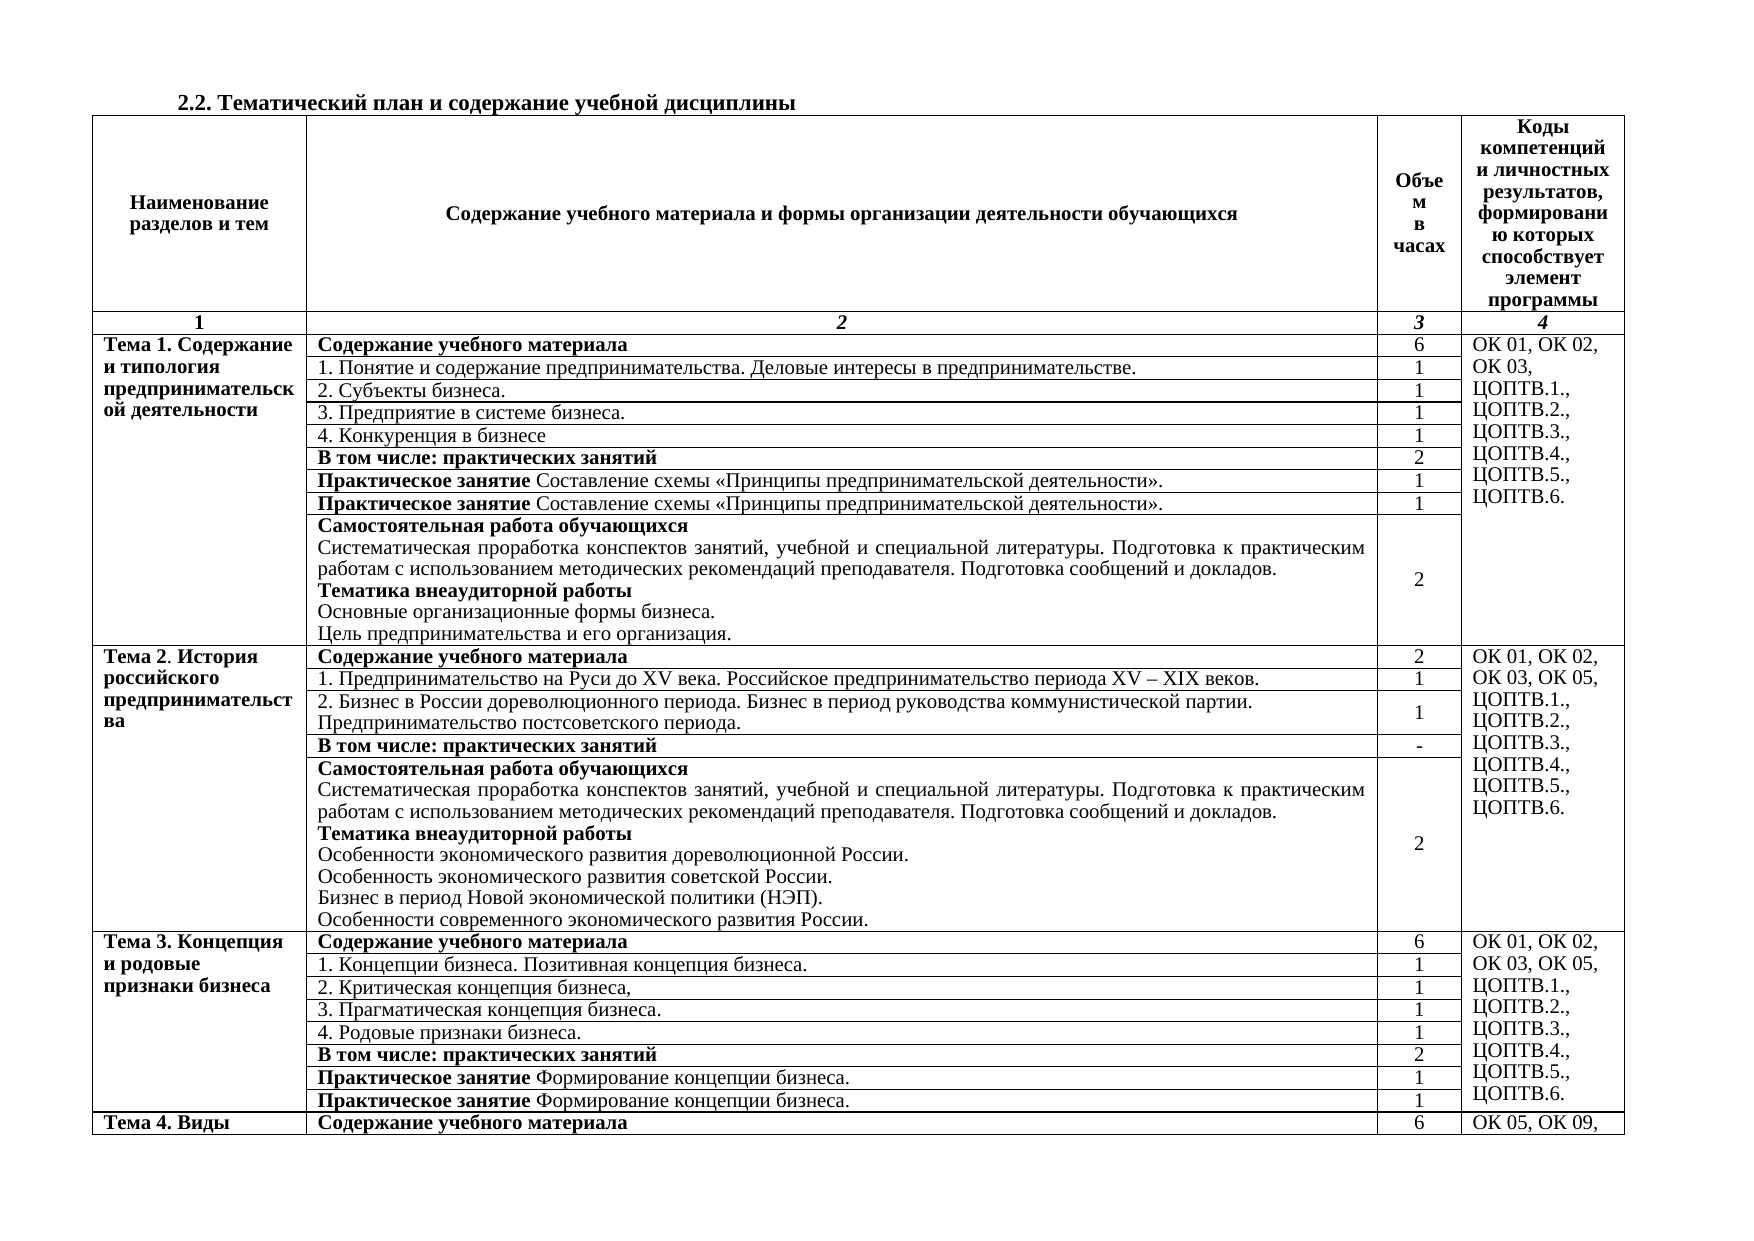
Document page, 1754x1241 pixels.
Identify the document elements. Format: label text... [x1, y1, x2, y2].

table_cell 3 [1378, 312, 1461, 333]
table_cell 1 [1378, 403, 1461, 424]
table_cell 1 [1378, 493, 1461, 514]
table_cell 1 [93, 312, 306, 333]
table_cell 6 [1378, 335, 1461, 356]
table_cell 1 [1378, 954, 1461, 976]
table_cell 1. Предпринимательство на Руси до XV века. Российское предпринимательство периода XV – XIX веков. [307, 669, 1377, 690]
table_cell В том числе: практических занятий [307, 1045, 1377, 1066]
table_cell В том числе: практических занятий [307, 448, 1377, 469]
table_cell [93, 1113, 306, 1134]
table_cell 1 [1378, 1022, 1461, 1044]
table_cell 2. Критическая концепция бизнеса, [307, 977, 1377, 998]
table_cell 2 [1378, 758, 1461, 931]
table_cell 2 [1378, 448, 1461, 469]
table_cell 1 [1378, 1067, 1461, 1089]
table_cell Самостоятельная работа обучающихся Систематическая проработка конспектов занятий, учебной и специальной литературы. Подготовка к практическим работам с использованием методических рекомендаций преподавателя. Подготовка сообщений и докладов. Тематика внеаудиторной работы Особенности экономического развития дореволюционной России. Особенность экономического развития советской России. Бизнес в период Новой экономической политики (НЭП). Особенности современного экономического развития России. [307, 758, 1377, 931]
table_cell ОК 01, ОК 02, ОК 03, ОК 05, ЦОПТВ.1., ЦОПТВ.2., ЦОПТВ.3., ЦОПТВ.4., ЦОПТВ.5., ЦОПТВ.6. [1462, 932, 1624, 1111]
table_header Объем в часах [1378, 116, 1461, 311]
table_cell 6 [1378, 932, 1461, 953]
table_cell 1 [1378, 380, 1461, 401]
table_header Коды компетенций и личностных результатов, формированию которых способствует элемент программы [1462, 116, 1624, 311]
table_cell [1462, 1113, 1624, 1134]
table_cell 1 [1378, 425, 1461, 447]
table_cell 1 [1378, 1090, 1461, 1111]
table_cell Содержание учебного материала [307, 335, 1377, 356]
table_cell 1. Понятие и содержание предпринимательства. Деловые интересы в предпринимательстве. [307, 357, 1377, 379]
table_cell 2 [1378, 515, 1461, 645]
table_cell Тема 2. История российского предпринимательства [93, 646, 306, 931]
table_cell Практическое занятие Составление схемы «Принципы предпринимательской деятельности». [307, 493, 1377, 514]
table_cell Содержание учебного материала [307, 646, 1377, 667]
table_cell Содержание учебного материала [307, 1113, 1377, 1134]
table_cell ОК 01, ОК 02, ОК 03, ЦОПТВ.1., ЦОПТВ.2., ЦОПТВ.3., ЦОПТВ.4., ЦОПТВ.5., ЦОПТВ.6. [1462, 335, 1624, 645]
table_cell 1 [1378, 470, 1461, 492]
table_cell 1 [1378, 1000, 1461, 1021]
table_cell Самостоятельная работа обучающихся Систематическая проработка конспектов занятий, учебной и специальной литературы. Подготовка к практическим работам с использованием методических рекомендаций преподавателя. Подготовка сообщений и докладов. Тематика внеаудиторной работы Основные организационные формы бизнеса. Цель предпринимательства и его организация. [307, 515, 1377, 645]
table_cell 1 [1378, 691, 1461, 734]
table_cell 4 [1462, 312, 1624, 333]
table_cell 1 [1378, 357, 1461, 379]
table_cell 4. Конкуренция в бизнесе [307, 425, 1377, 447]
table_cell 4. Родовые признаки бизнеса. [307, 1022, 1377, 1044]
table_cell 1. Концепции бизнеса. Позитивная концепция бизнеса. [307, 954, 1377, 976]
table_cell - [1378, 735, 1461, 757]
table_cell 2 [1378, 646, 1461, 667]
table_cell Тема 3. Концепция и родовые признаки бизнеса [93, 932, 306, 1111]
table_cell В том числе: практических занятий [307, 735, 1377, 757]
table_header Содержание учебного материала и формы организации деятельности обучающихся [307, 116, 1377, 311]
table_cell 2 [1378, 1045, 1461, 1066]
table_cell Тема 1. Содержание и типология предпринимательской деятельности [93, 335, 306, 645]
table_header Наименование разделов и тем [93, 116, 306, 311]
table_cell 1 [1378, 977, 1461, 998]
table_cell 2. Бизнес в России дореволюционного периода. Бизнес в период руководства коммунистической партии. Предпринимательство постсоветского периода. [307, 691, 1377, 734]
table_cell 2 [307, 312, 1377, 333]
table_cell 2. Субъекты бизнеса. [307, 380, 1377, 401]
table_cell Содержание учебного материала [307, 932, 1377, 953]
table_cell 3. Предприятие в системе бизнеса. [307, 403, 1377, 424]
table_cell Практическое занятие Формирование концепции бизнеса. [307, 1090, 1377, 1111]
table_cell 1 [1378, 669, 1461, 690]
table_cell Практическое занятие Формирование концепции бизнеса. [307, 1067, 1377, 1089]
text 2.2. Тематический план и содержание учебной дисциплины [103, 89, 1636, 115]
table_cell 3. Прагматическая концепция бизнеса. [307, 1000, 1377, 1021]
table_cell ОК 01, ОК 02, ОК 03, ОК 05, ЦОПТВ.1., ЦОПТВ.2., ЦОПТВ.3., ЦОПТВ.4., ЦОПТВ.5., ЦОПТВ.6. [1462, 646, 1624, 931]
table_cell 6 [1378, 1113, 1461, 1134]
table_cell Практическое занятие Составление схемы «Принципы предпринимательской деятельности». [307, 470, 1377, 492]
